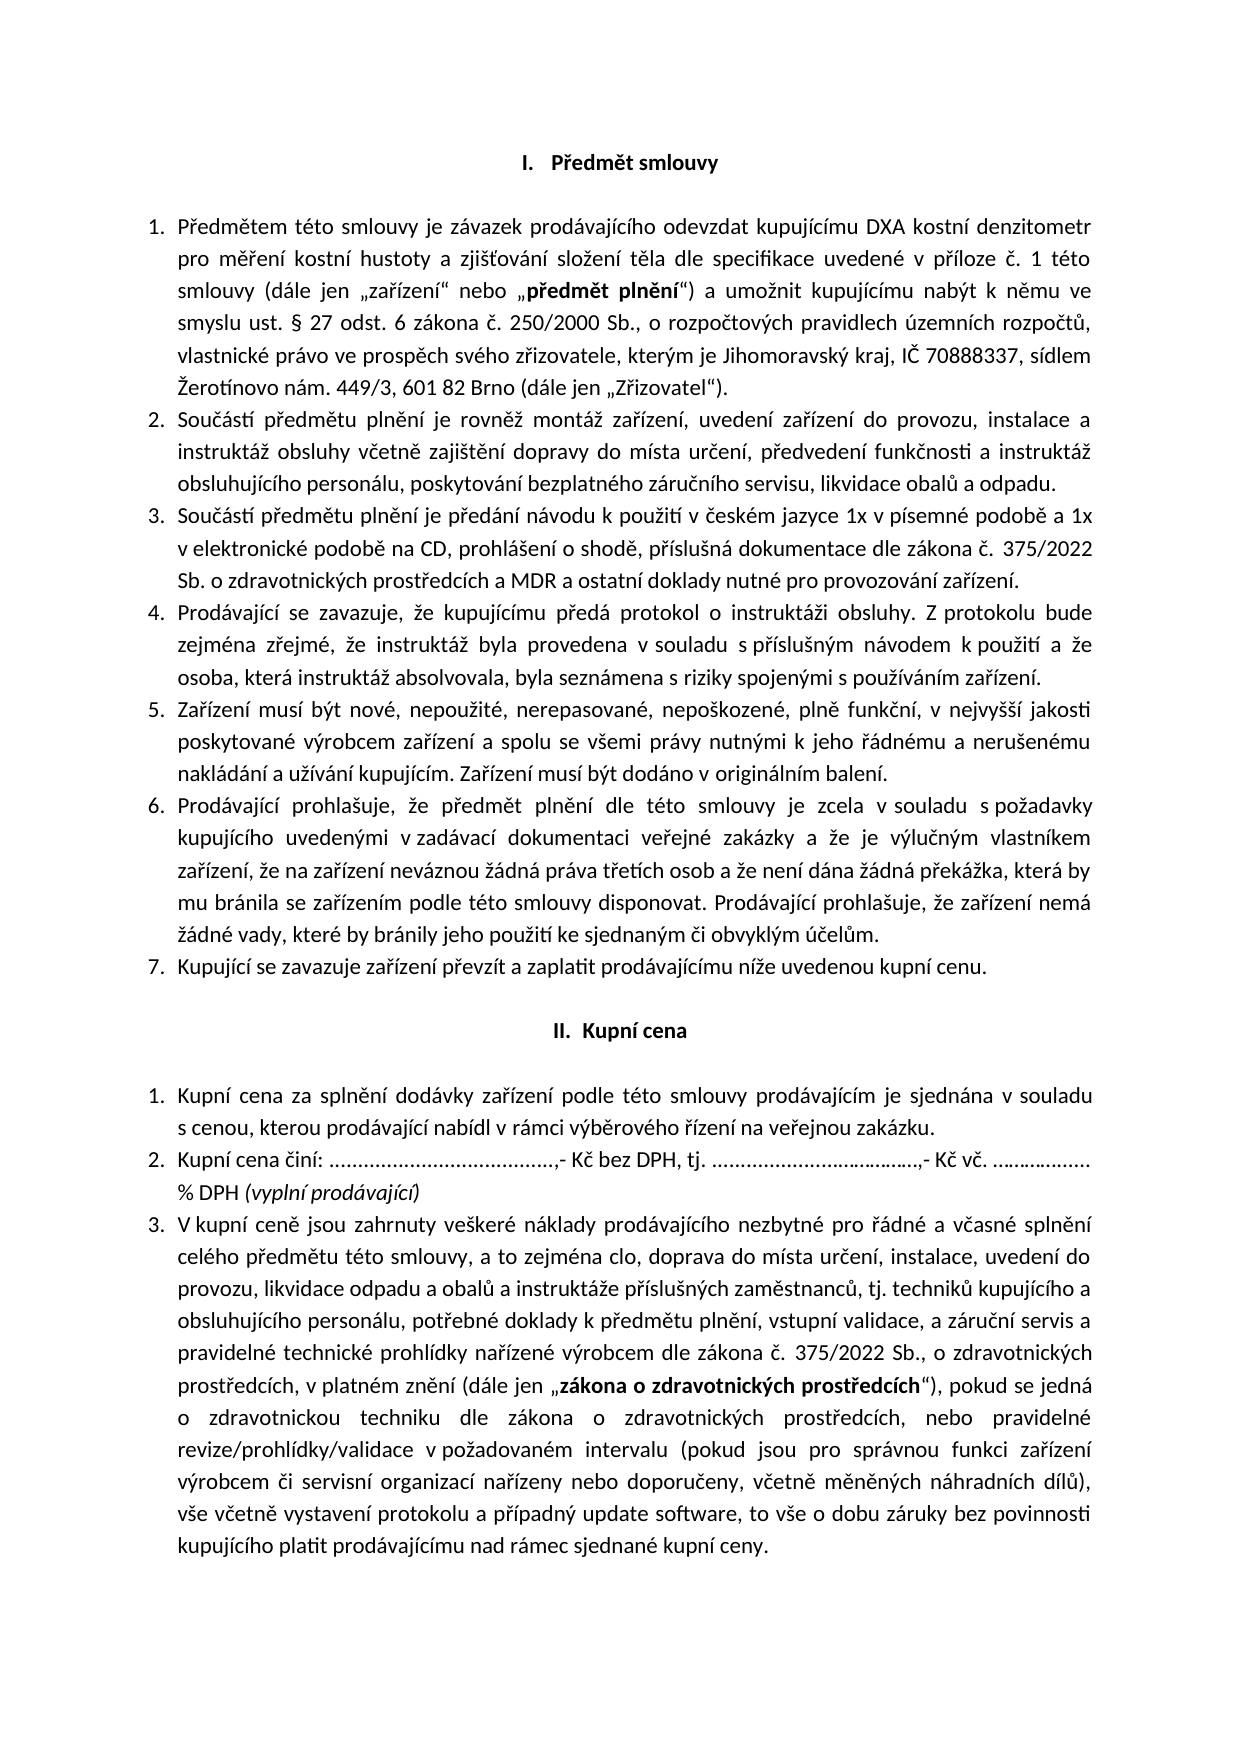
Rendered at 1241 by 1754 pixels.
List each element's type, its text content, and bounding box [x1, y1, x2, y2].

list Kupní cena činí: .......................................,- Kč bez DPH, tj. ......................……………,- Kč vč. …………......% DPH (vyplní prodávající) [148, 1145, 1093, 1206]
list Prodávající se zavazuje, že kupujícímu předá protokol o instruktáži obsluhy. Z protokolu bude zejména zřejmé, že instruktáž byla provedena v souladu s příslušným návodem k použití a že osoba, která instruktáž absolvovala, byla seznámena s riziky spojenými s používáním zařízení. [148, 598, 1093, 691]
list V kupní ceně jsou zahrnuty veškeré náklady prodávajícího nezbytné pro řádné a včasné splnění celého předmětu této smlouvy, a to zejména clo, doprava do místa určení, instalace, uvedení do provozu, likvidace odpadu a obalů a instruktáže příslušných zaměstnanců, tj. techniků kupujícího a obsluhujícího personálu, potřebné doklady k předmětu plnění, vstupní validace, a záruční servis a pravidelné technické prohlídky nařízené výrobcem dle zákona č. 375/2022 Sb., o zdravotnických prostředcích, v platném znění (dále jen „zákona o zdravotnických prostředcích“), pokud se jedná o zdravotnickou techniku dle zákona o zdravotnických prostředcích, nebo pravidelné revize/prohlídky/validace v požadovaném intervalu (pokud jsou pro správnou funkci zařízení výrobcem či servisní organizací nařízeny nebo doporučeny, včetně měněných náhradních dílů), vše včetně vystavení protokolu a případný update software, to vše o dobu záruky bez povinnosti kupujícího platit prodávajícímu nad rámec sjednané kupní ceny. [148, 1210, 1093, 1560]
list Předmět smlouvy [148, 148, 1093, 176]
list Součástí předmětu plnění je předání návodu k použití v českém jazyce 1x v písemné podobě a 1x v elektronické podobě na CD, prohlášení o shodě, příslušná dokumentace dle zákona č. 375/2022 Sb. o zdravotnických prostředcích a MDR a ostatní doklady nutné pro provozování zařízení. [148, 502, 1093, 594]
list Předmětem této smlouvy je závazek prodávajícího odevzdat kupujícímu DXA kostní denzitometr pro měření kostní hustoty a zjišťování složení těla dle specifikace uvedené v příloze č. 1 této smlouvy (dále jen „zařízení“ nebo „předmět plnění“) a umožnit kupujícímu nabýt k němu ve smyslu ust. § 27 odst. 6 zákona č. 250/2000 Sb., o rozpočtových pravidlech územních rozpočtů, vlastnické právo ve prospěch svého zřizovatele, kterým je Jihomoravský kraj, IČ 70888337, sídlem Žerotínovo nám. 449/3, 601 82 Brno (dále jen „Zřizovatel“). [148, 212, 1093, 401]
list Kupní cena [148, 1017, 1093, 1045]
list Součástí předmětu plnění je rovněž montáž zařízení, uvedení zařízení do provozu, instalace a instruktáž obsluhy včetně zajištění dopravy do místa určení, předvedení funkčnosti a instruktáž obsluhujícího personálu, poskytování bezplatného záručního servisu, likvidace obalů a odpadu. [148, 405, 1093, 497]
list Kupní cena za splnění dodávky zařízení podle této smlouvy prodávajícím je sjednána v souladu s cenou, kterou prodávající nabídl v rámci výběrového řízení na veřejnou zakázku. [148, 1081, 1093, 1141]
list Prodávající prohlašuje, že předmět plnění dle této smlouvy je zcela v souladu s požadavky kupujícího uvedenými v zadávací dokumentaci veřejné zakázky a že je výlučným vlastníkem zařízení, že na zařízení neváznou žádná práva třetích osob a že není dána žádná překážka, která by mu bránila se zařízením podle této smlouvy disponovat. Prodávající prohlašuje, že zařízení nemá žádné vady, které by bránily jeho použití ke sjednaným či obvyklým účelům. [148, 791, 1093, 948]
list Kupující se zavazuje zařízení převzít a zaplatit prodávajícímu níže uvedenou kupní cenu. [148, 952, 1093, 980]
list Zařízení musí být nové, nepoužité, nerepasované, nepoškozené, plně funkční, v nejvyšší jakosti poskytované výrobcem zařízení a spolu se všemi právy nutnými k jeho řádnému a nerušenému nakládání a užívání kupujícím. Zařízení musí být dodáno v originálním balení. [148, 695, 1093, 787]
